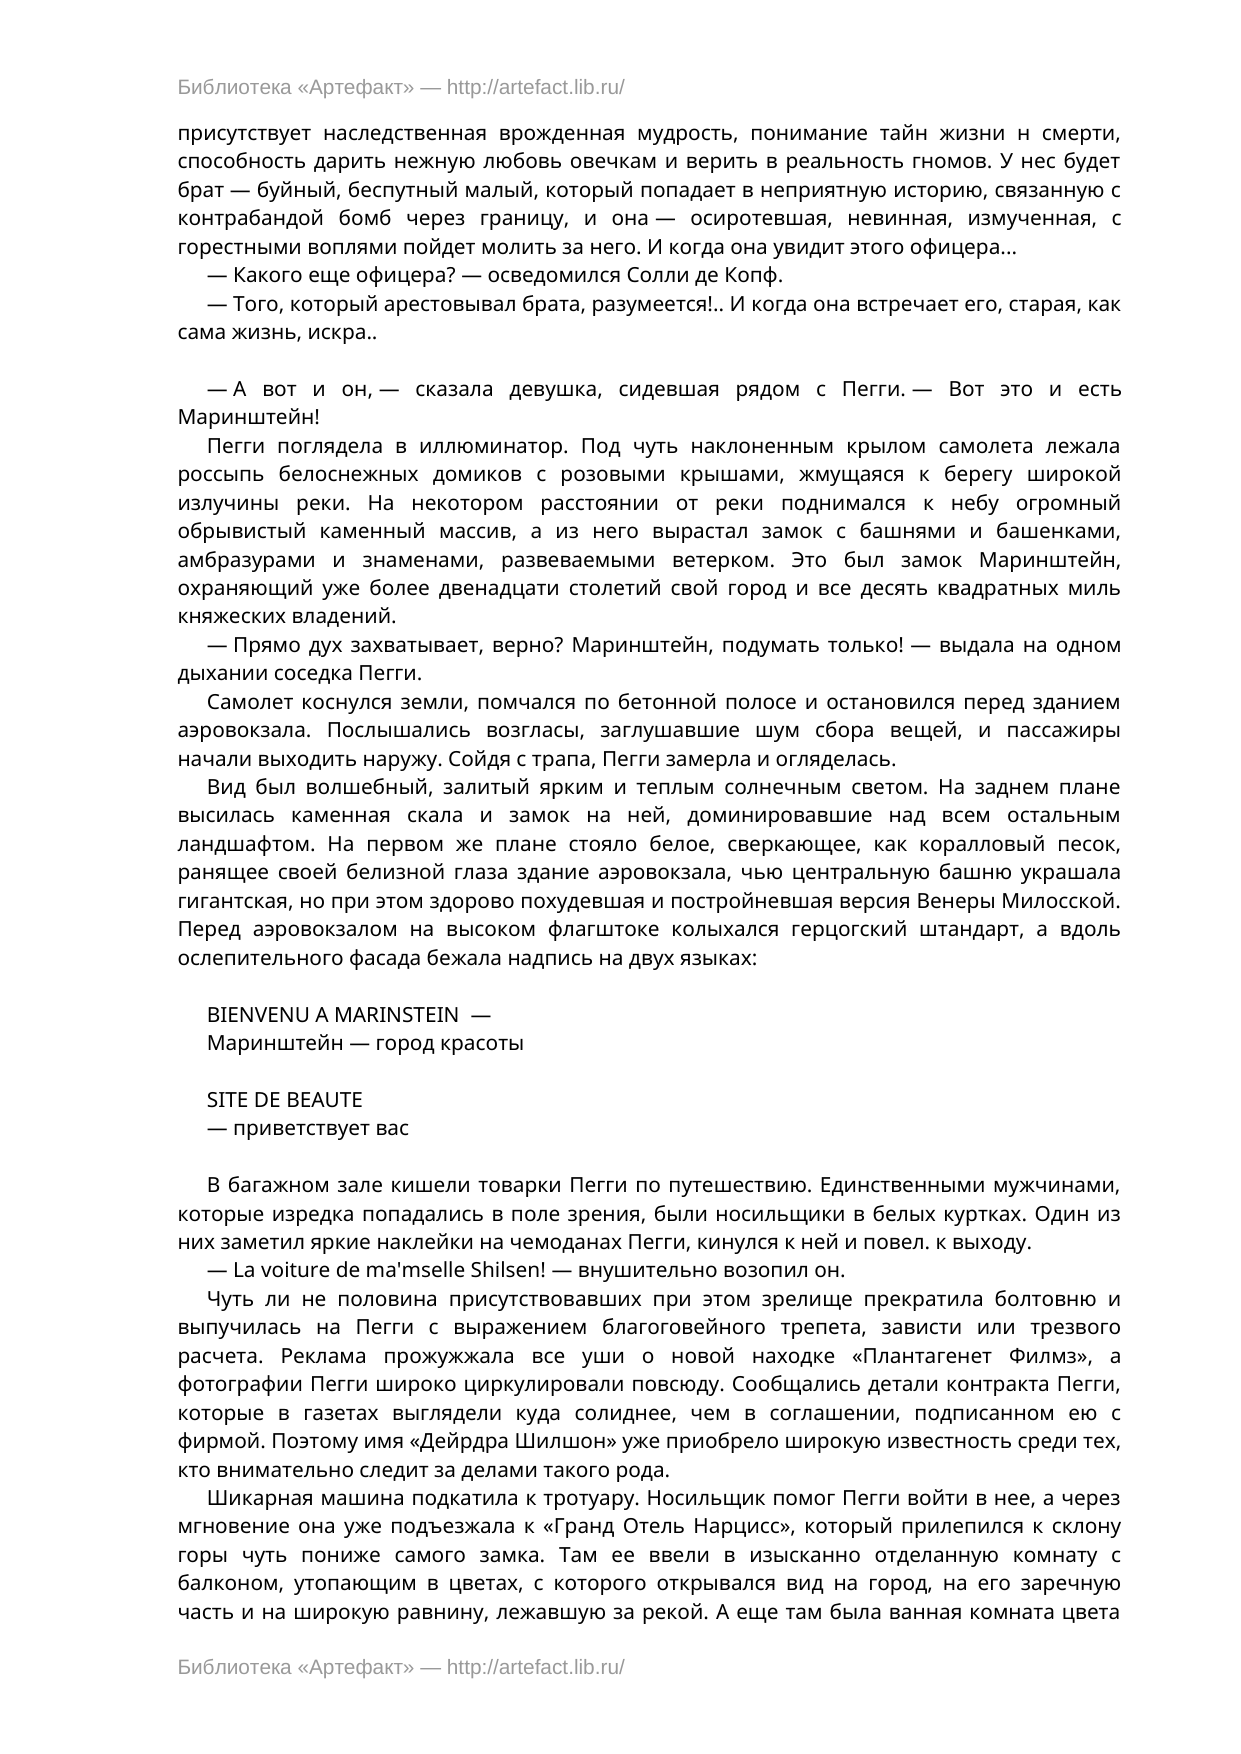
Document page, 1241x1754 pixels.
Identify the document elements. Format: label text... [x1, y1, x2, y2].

text В багажном зале кишели товарки Пегги по путешествию. Единственными мужчинами, которые изредка попадались в поле зрения, были носильщики в белых куртках. Один из них заметил яркие наклейки на чемоданах Пегги, кинулся к ней и повел. к выходу. [177, 1170, 1122, 1256]
text — Того, который арестовывал брата, разумеется!.. И когда она встречает его, старая, как сама жизнь, искра.. [177, 289, 1122, 346]
text — Какого еще офицера? — осведомился Солли де Копф. [177, 260, 1122, 289]
text SITE DE BEAUTE [177, 1085, 1122, 1113]
text Вид был волшебный, залитый ярким и теплым солнечным светом. На заднем плане высилась каменная скала и замок на ней, доминировавшие над всем остальным ландшафтом. На первом же плане стояло белое, сверкающее, как коралловый песок, ранящее своей белизной глаза здание аэровокзала, чью центральную башню украшала гигантская, но при этом здорово похудевшая и постройневшая версия Венеры Милосской. Перед аэровокзалом на высоком флагштоке колыхался герцогский штандарт, а вдоль ослепительного фасада бежала надпись на двух языках: [177, 772, 1122, 971]
text Пегги поглядела в иллюминатор. Под чуть наклоненным крылом самолета лежала россыпь белоснежных домиков с розовыми крышами, жмущаяся к берегу широкой излучины реки. На некотором расстоянии от реки поднимался к небу огромный обрывистый каменный массив, а из него вырастал замок с башнями и башенками, амбразурами и знаменами, развеваемыми ветерком. Это был замок Маринштейн, охраняющий уже более двенадцати столетий свой город и все десять квадратных миль княжеских владений. [177, 431, 1122, 630]
text — А вот и он, — сказала девушка, сидевшая рядом с Пегги. — Вот это и есть Маринштейн! [177, 374, 1122, 431]
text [177, 118, 1122, 260]
text — приветствует вас [177, 1113, 1122, 1142]
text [177, 1483, 1122, 1625]
text — La voiture de ma'mselle Shilsen! — внушительно возопил он. [177, 1256, 1122, 1284]
text Чуть ли не половина присутствовавших при этом зрелище прекратила болтовню и выпучилась на Пегги с выражением благоговейного трепета, зависти или трезвого расчета. Реклама прожужжала все уши о новой находке «Плантагенет Филмз», а фотографии Пегги широко циркулировали повсюду. Сообщались детали контракта Пегги, которые в газетах выглядели куда солиднее, чем в соглашении, подписанном ею с фирмой. Поэтому имя «Дейрдра Шилшон» уже приобрело широкую известность среди тех, кто внимательно следит за делами такого рода. [177, 1284, 1122, 1483]
text BIENVENU A MARINSTEIN — [177, 1000, 1122, 1028]
text — Прямо дух захватывает, верно? Маринштейн, подумать только! — выдала на одном дыхании соседка Пегги. [177, 630, 1122, 687]
text Маринштейн — город красоты [177, 1028, 1122, 1057]
text Самолет коснулся земли, помчался по бетонной полосе и остановился перед зданием аэровокзала. Послышались возгласы, заглушавшие шум сбора вещей, и пассажиры начали выходить наружу. Сойдя с трапа, Пегги замерла и огляделась. [177, 687, 1122, 772]
